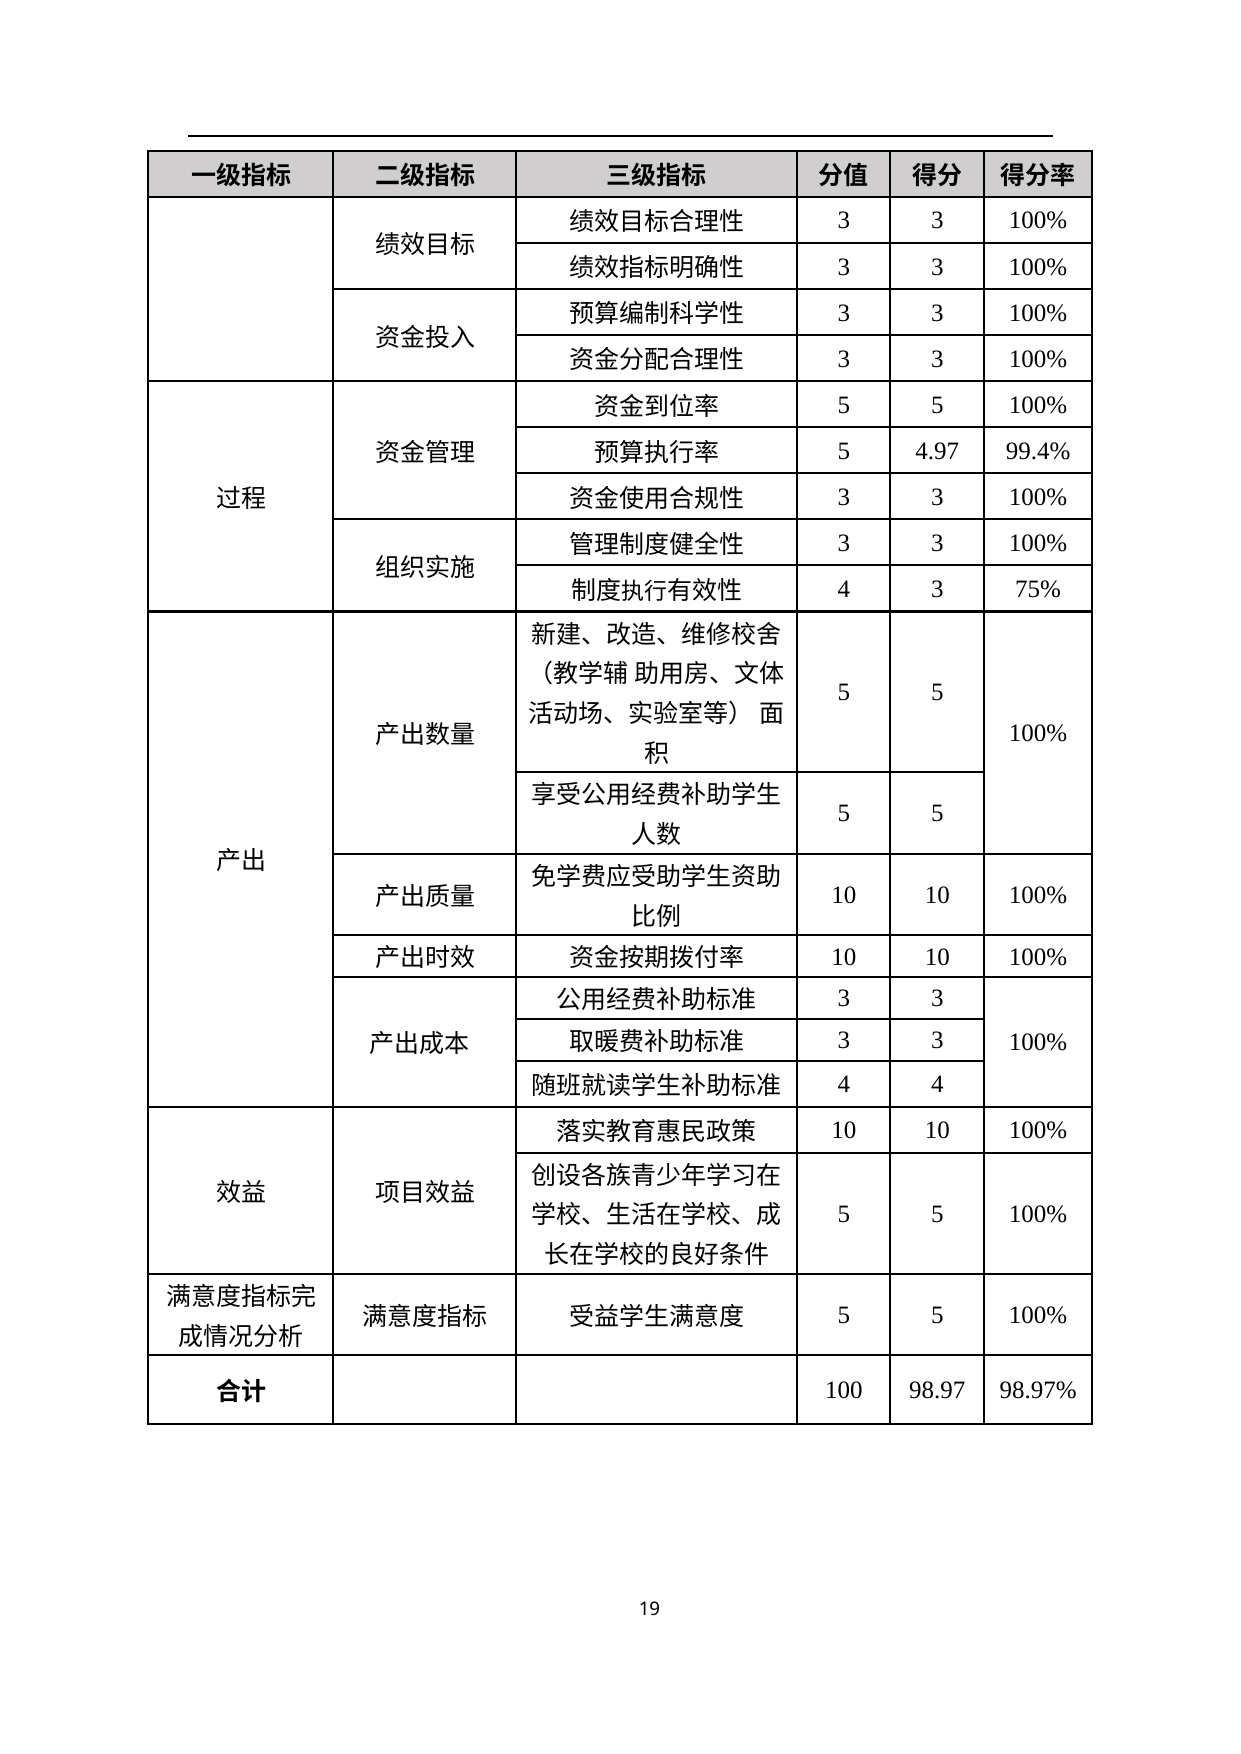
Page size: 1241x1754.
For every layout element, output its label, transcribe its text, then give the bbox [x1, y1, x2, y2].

table_cell 取暖费补助标准 [517, 1020, 796, 1059]
table_cell 效益 [149, 1108, 332, 1273]
table_cell 5 [798, 613, 889, 771]
table_cell 4 [891, 1062, 983, 1106]
table_cell 5 [798, 773, 889, 853]
table_cell 3 [891, 566, 983, 610]
table_header 得分 [891, 152, 983, 196]
table_cell 100% [985, 855, 1091, 934]
table_cell 3 [798, 290, 889, 334]
table_cell 绩效指标明确性 [517, 244, 796, 288]
table_cell 资金管理 [334, 382, 515, 518]
table_cell 4.97 [891, 428, 983, 472]
table_cell 100% [985, 336, 1091, 380]
table_cell 新建、改造、维修校舍（教学辅 助用房、文体活动场、实验室等） 面积 [517, 613, 796, 771]
table_cell 100% [985, 1275, 1091, 1354]
table_cell [517, 1356, 796, 1422]
table_cell 5 [891, 382, 983, 426]
table_cell 资金到位率 [517, 382, 796, 426]
table_cell 满意度指标完成情况分析 [149, 1275, 332, 1354]
table_cell 10 [798, 855, 889, 934]
table_cell 3 [891, 474, 983, 518]
table_cell 公用经费补助标准 [517, 978, 796, 1018]
table_cell 产出数量 [334, 613, 515, 853]
table_cell 产出时效 [334, 936, 515, 976]
table_cell 100% [985, 290, 1091, 334]
table_cell 5 [798, 428, 889, 472]
table_cell 资金分配合理性 [517, 336, 796, 380]
table_cell 100 [798, 1356, 889, 1422]
table_cell 3 [891, 244, 983, 288]
table_cell 98.97 [891, 1356, 983, 1422]
table_cell 项目效益 [334, 1108, 515, 1273]
table_cell 产出 [149, 613, 332, 1106]
table_cell 10 [891, 936, 983, 976]
table_header 三级指标 [517, 152, 796, 196]
table_cell 4 [798, 566, 889, 610]
table_cell 10 [798, 936, 889, 976]
table_cell 3 [891, 290, 983, 334]
table_cell 产出成本 [334, 978, 515, 1106]
table_cell 100% [985, 1108, 1091, 1152]
table_cell 3 [798, 1020, 889, 1059]
table_cell 100% [985, 978, 1091, 1106]
table_header 得分率 [985, 152, 1091, 196]
table_cell 随班就读学生补助标准 [517, 1062, 796, 1106]
table_cell 创设各族青少年学习在学校、生活在学校、成长在学校的良好条件 [517, 1154, 796, 1273]
table_cell 资金按期拨付率 [517, 936, 796, 976]
table_cell 5 [891, 1275, 983, 1354]
table_cell 5 [891, 773, 983, 853]
table_cell 满意度指标 [334, 1275, 515, 1354]
table_cell 3 [798, 336, 889, 380]
table_cell 98.97% [985, 1356, 1091, 1422]
table_cell 3 [891, 520, 983, 564]
table_cell 4 [798, 1062, 889, 1106]
table_cell 预算编制科学性 [517, 290, 796, 334]
table_cell 享受公用经费补助学生人数 [517, 773, 796, 853]
table_cell 绩效目标合理性 [517, 198, 796, 242]
table_cell 资金使用合规性 [517, 474, 796, 518]
table_cell 100% [985, 198, 1091, 242]
table_cell 100% [985, 244, 1091, 288]
table_cell 3 [891, 1020, 983, 1059]
table_cell 10 [798, 1108, 889, 1152]
table_cell 绩效目标 [334, 198, 515, 288]
table_cell 受益学生满意度 [517, 1275, 796, 1354]
table_cell 3 [798, 198, 889, 242]
table_cell 产出质量 [334, 855, 515, 934]
table_cell 100% [985, 936, 1091, 976]
table_cell 100% [985, 382, 1091, 426]
table_cell 10 [891, 1108, 983, 1152]
table_cell 5 [891, 1154, 983, 1273]
table_cell 3 [798, 244, 889, 288]
table_cell 5 [798, 1275, 889, 1354]
table_cell 75% [985, 566, 1091, 610]
table_cell 管理制度健全性 [517, 520, 796, 564]
table_cell 免学费应受助学生资助比例 [517, 855, 796, 934]
table_cell 3 [798, 520, 889, 564]
table_cell 5 [891, 613, 983, 771]
table_cell 5 [798, 1154, 889, 1273]
table_cell 5 [798, 382, 889, 426]
table_cell 过程 [149, 382, 332, 610]
table_cell 资金投入 [334, 290, 515, 380]
table_cell 合计 [149, 1356, 332, 1422]
table_cell 3 [798, 474, 889, 518]
table_header 分值 [798, 152, 889, 196]
table_cell [334, 1356, 515, 1422]
table_header 二级指标 [334, 152, 515, 196]
table_cell 预算执行率 [517, 428, 796, 472]
table_cell 3 [891, 198, 983, 242]
table_cell 10 [891, 855, 983, 934]
table_header 一级指标 [149, 152, 332, 196]
table_cell 制度执行有效性 [517, 566, 796, 610]
table_cell 3 [891, 336, 983, 380]
table_cell 100% [985, 1154, 1091, 1273]
table_cell 组织实施 [334, 520, 515, 610]
table_cell 落实教育惠民政策 [517, 1108, 796, 1152]
table_cell 99.4% [985, 428, 1091, 472]
table_cell 100% [985, 474, 1091, 518]
table_cell 3 [798, 978, 889, 1018]
table_cell 3 [891, 978, 983, 1018]
table_cell 100% [985, 520, 1091, 564]
table_cell 100% [985, 613, 1091, 853]
